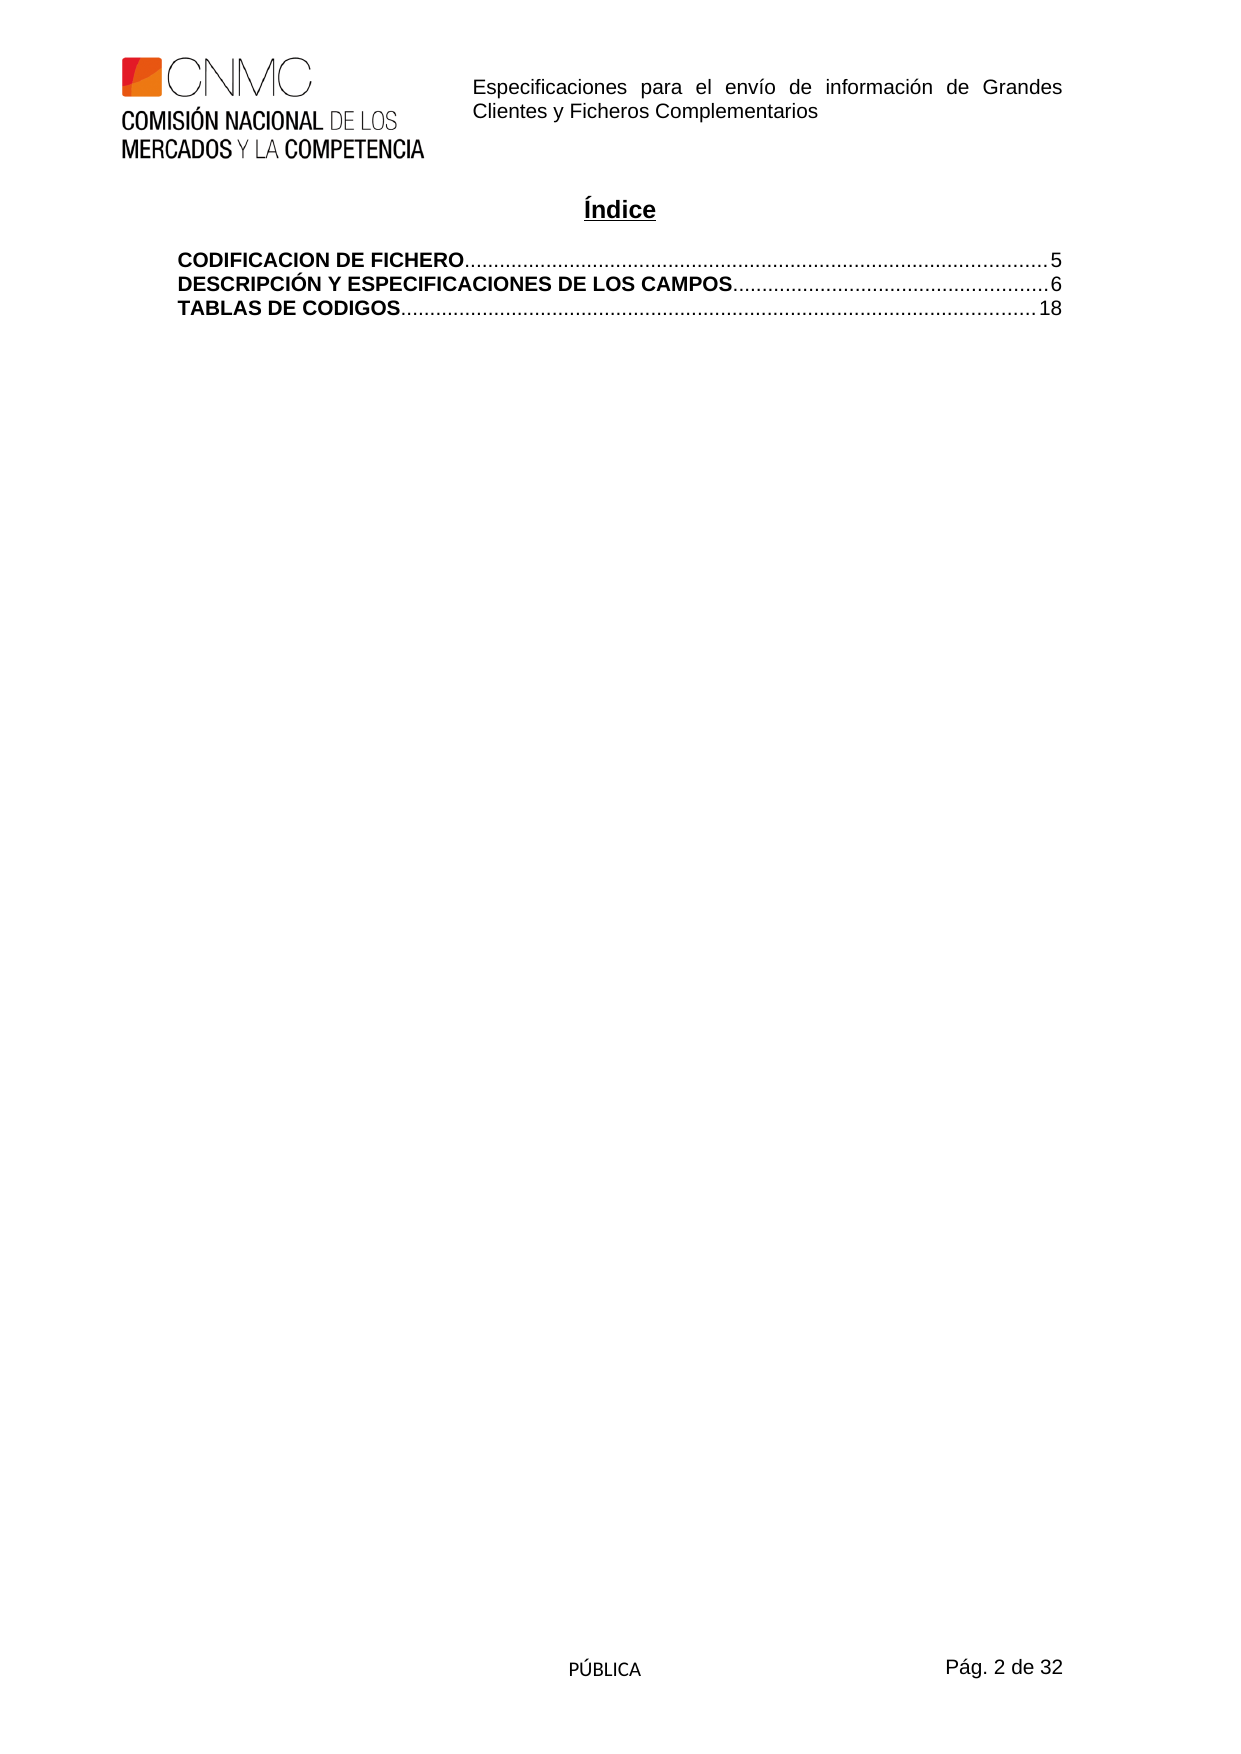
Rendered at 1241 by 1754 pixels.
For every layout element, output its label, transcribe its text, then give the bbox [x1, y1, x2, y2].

text TABLAS DE CODIGOS 18 [177, 295, 1063, 319]
text CODIFICACION DE FICHERO 5 [177, 247, 1063, 271]
text Índice [177, 195, 1063, 223]
picture [105, 44, 436, 171]
text DESCRIPCIÓN Y ESPECIFICACIONES DE LOS CAMPOS 6 [177, 271, 1063, 295]
